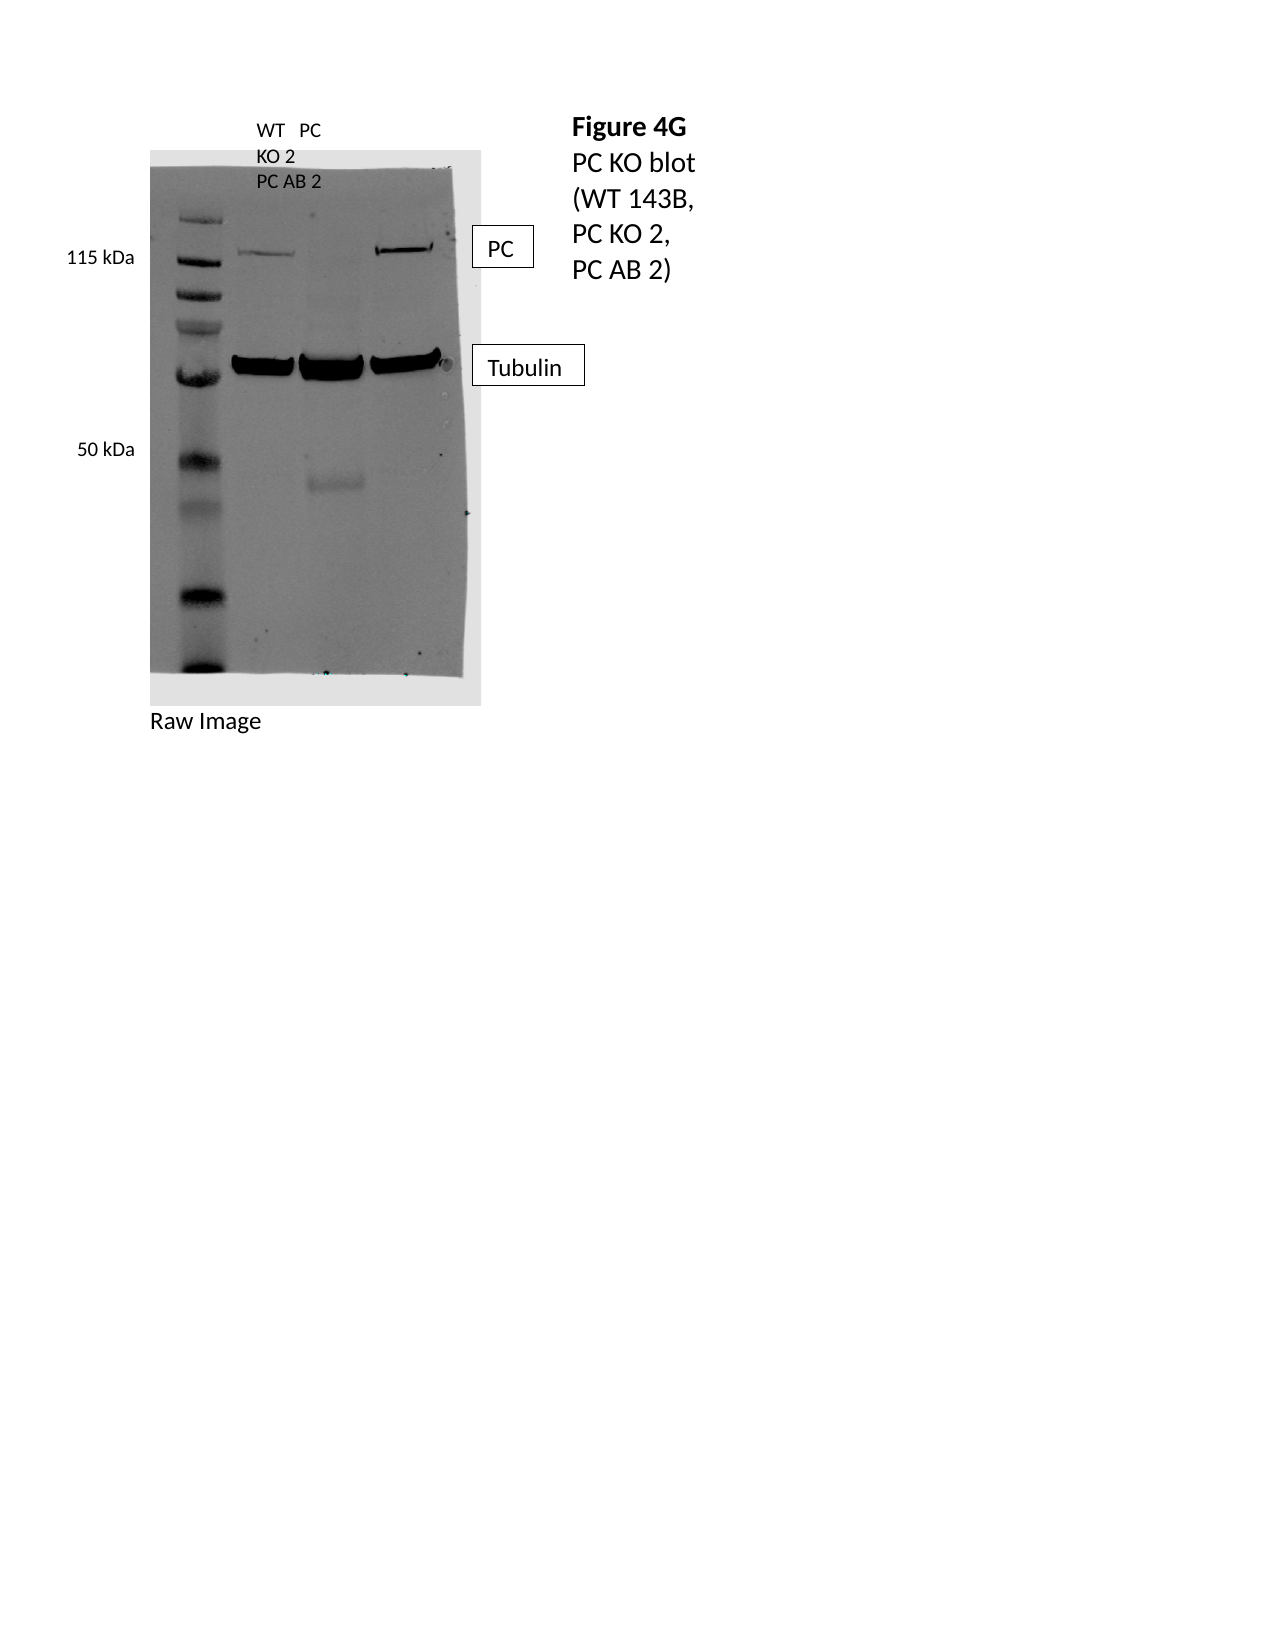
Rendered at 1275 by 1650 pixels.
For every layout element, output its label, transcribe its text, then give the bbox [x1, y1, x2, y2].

picture [150, 150, 482, 706]
picture [269, 151, 277, 162]
text Raw Image [150, 705, 1125, 736]
